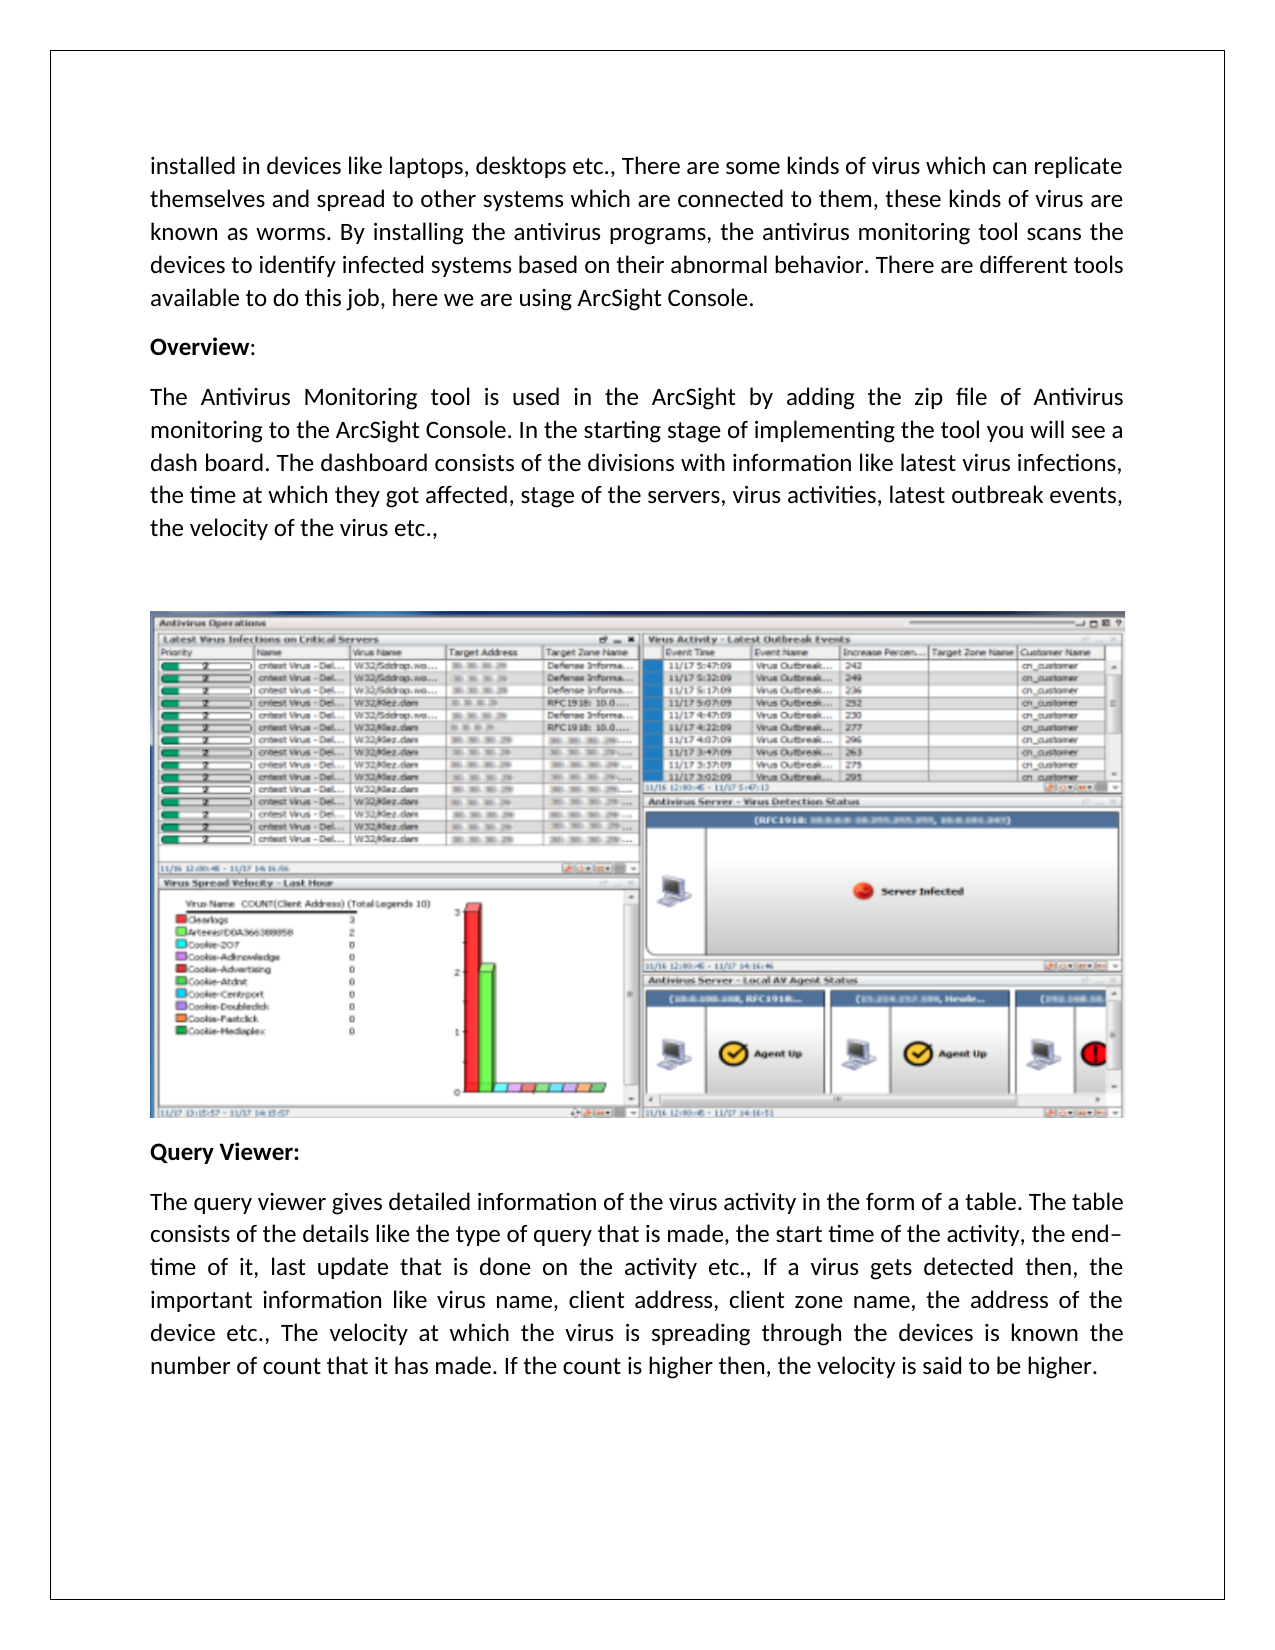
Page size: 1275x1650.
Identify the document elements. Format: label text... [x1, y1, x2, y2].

text Overview: [150, 331, 1125, 362]
picture [150, 611, 1125, 1118]
text Query Viewer: [150, 1136, 1125, 1167]
text The Antivirus Monitoring tool is used in the ArcSight by adding the zip file of Antivirus monitoring to the ArcSight Console. In the starting stage of implementing the tool you will see a dash board. The dashboard consists of the divisions with information like latest virus infections, the time at which they got affected, stage of the servers, virus activities, latest outbreak events, the velocity of the virus etc., [150, 381, 1125, 543]
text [150, 150, 1125, 312]
text The query viewer gives detailed information of the virus activity in the form of a table. The table consists of the details like the type of query that is made, the start time of the activity, the end–time of it, last update that is done on the activity etc., If a virus gets detected then, the important information like virus name, client address, client zone name, the address of the device etc., The velocity at which the virus is spreading through the devices is known the number of count that it has made. If the count is higher then, the velocity is said to be higher. [150, 1186, 1125, 1381]
